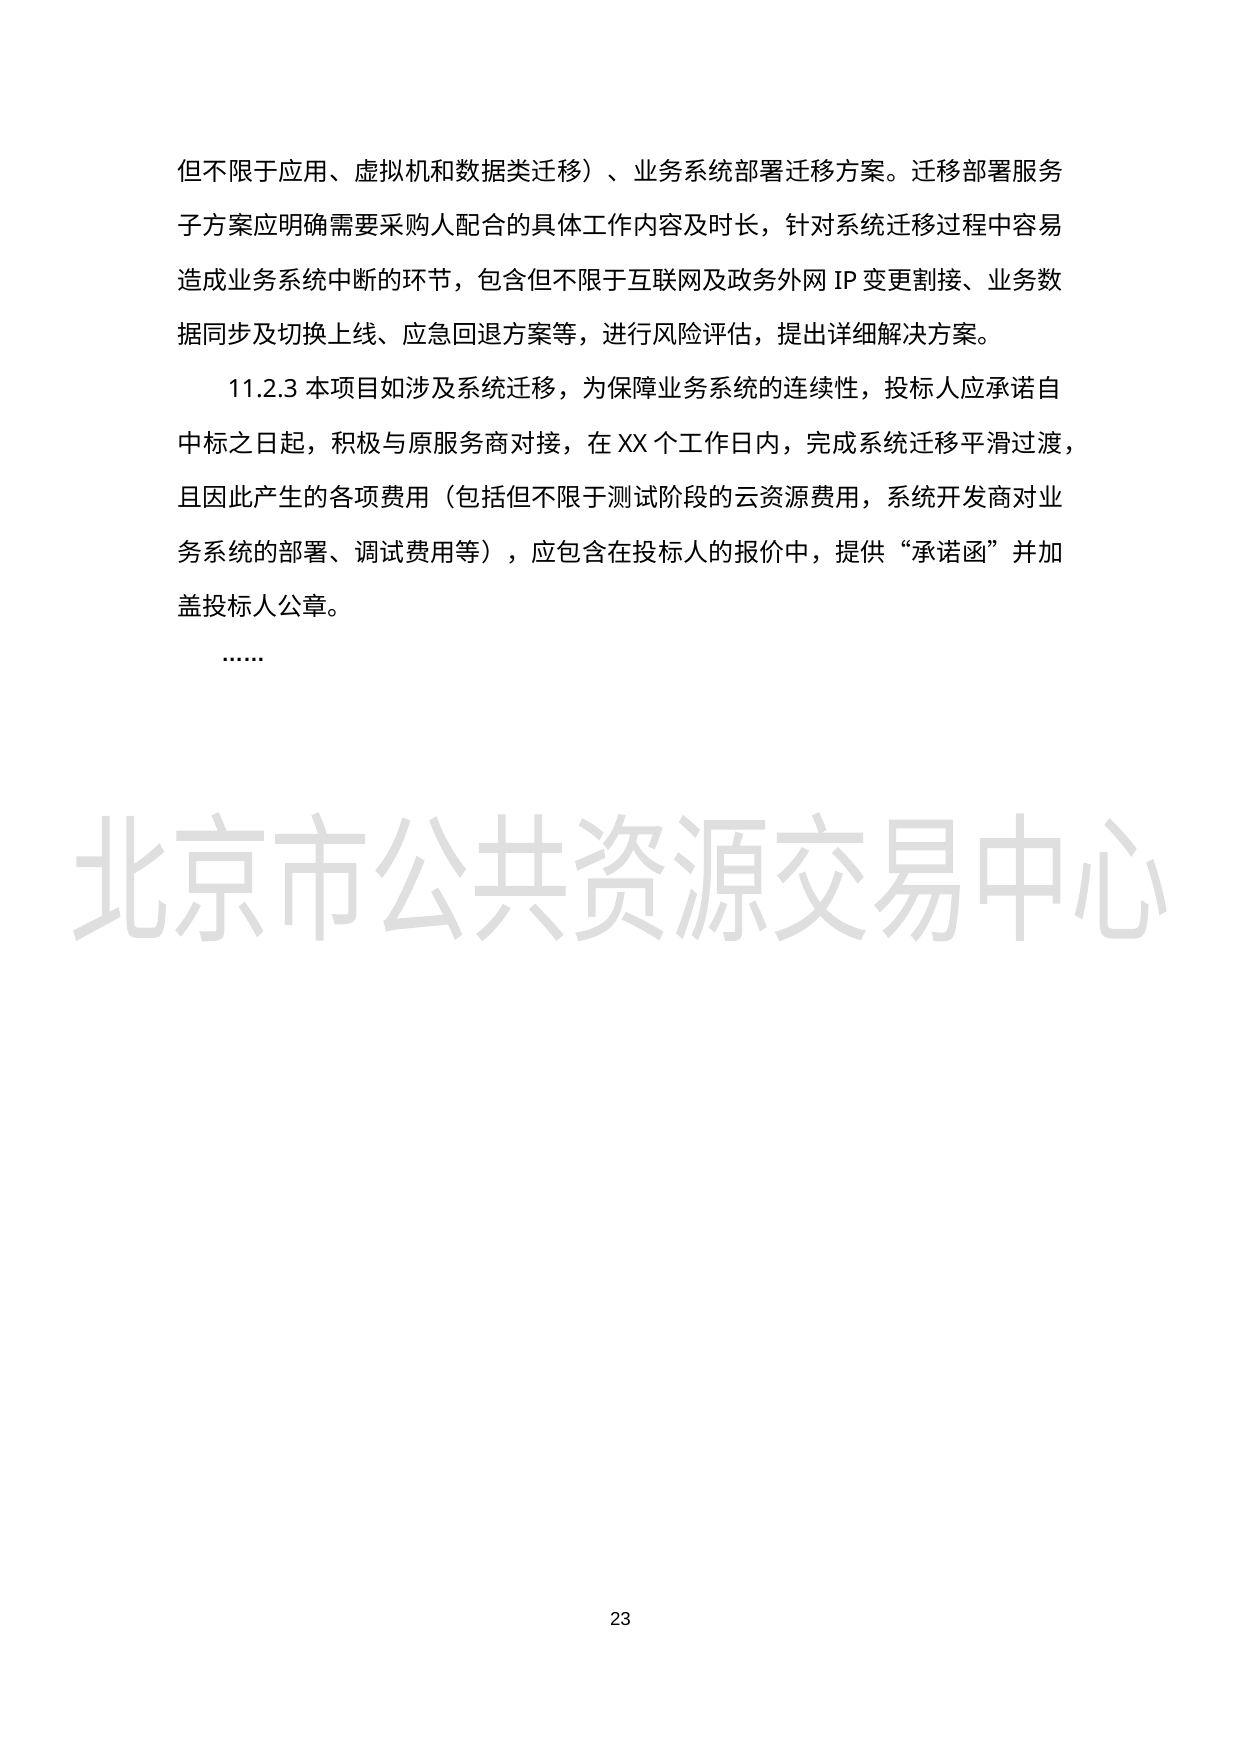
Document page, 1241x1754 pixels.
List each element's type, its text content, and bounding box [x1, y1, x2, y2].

text 11.2.3 本项目如涉及系统迁移，为保障业务系统的连续性，投标人应承诺自中标之日起，积极与原服务商对接，在XX个工作日内，完成系统迁移平滑过渡，且因此产生的各项费用（包括但不限于测试阶段的云资源费用，系统开发商对业务系统的部署、调试费用等），应包含在投标人的报价中，提供“承诺函”并加盖投标人公章。 [177, 369, 1063, 623]
text …… [177, 641, 1063, 666]
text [177, 151, 1063, 351]
